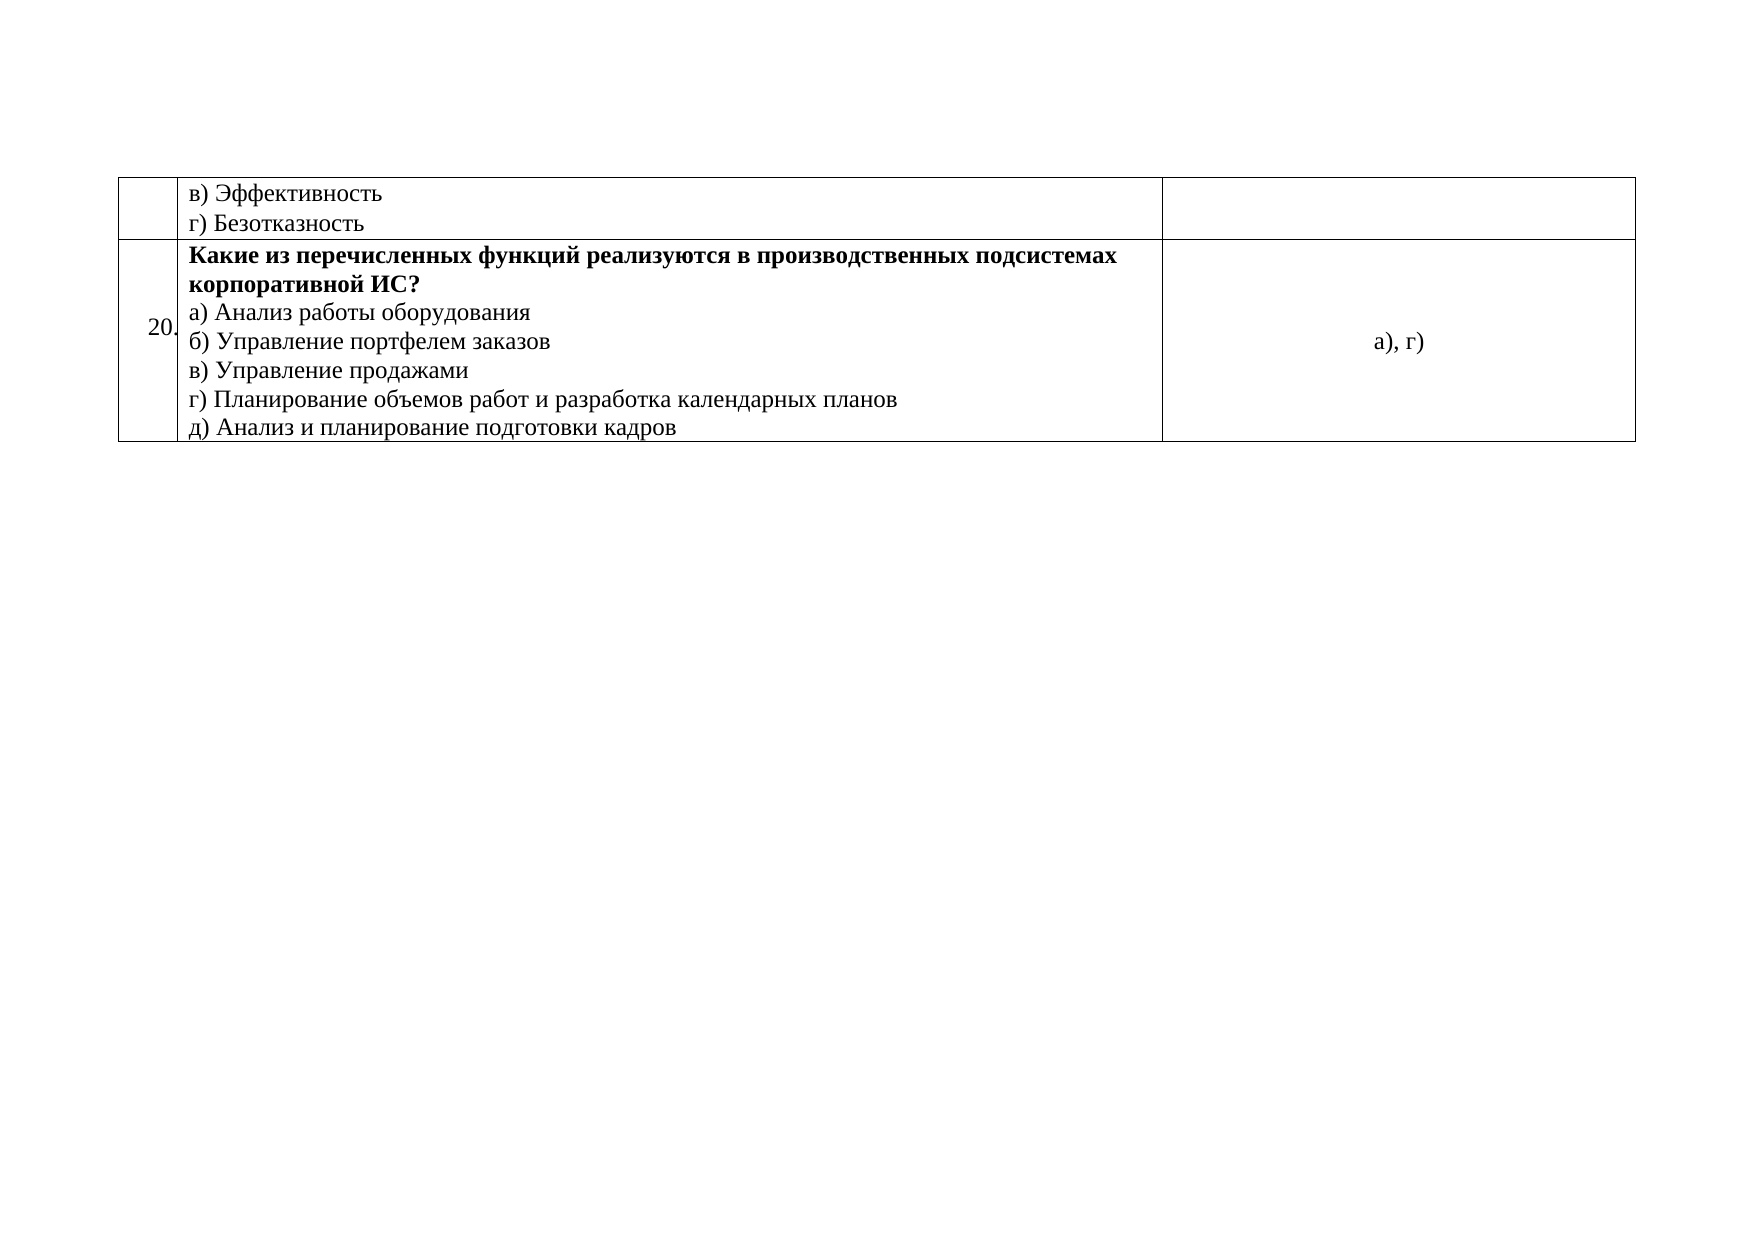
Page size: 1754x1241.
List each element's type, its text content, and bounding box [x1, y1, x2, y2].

table_cell б) [1163, 178, 1635, 239]
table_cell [178, 178, 1162, 239]
table_cell а), г) [1163, 240, 1635, 441]
table_cell [119, 240, 177, 441]
table_cell [119, 178, 177, 239]
table_cell Какие из перечисленных функций реализуются в производственных подсистемах корпоративной ИС? а) Анализ работы оборудования б) Управление портфелем заказов в) Управление продажами г) Планирование объемов работ и разработка календарных планов д) Анализ и планирование подготовки кадров [178, 240, 1162, 441]
